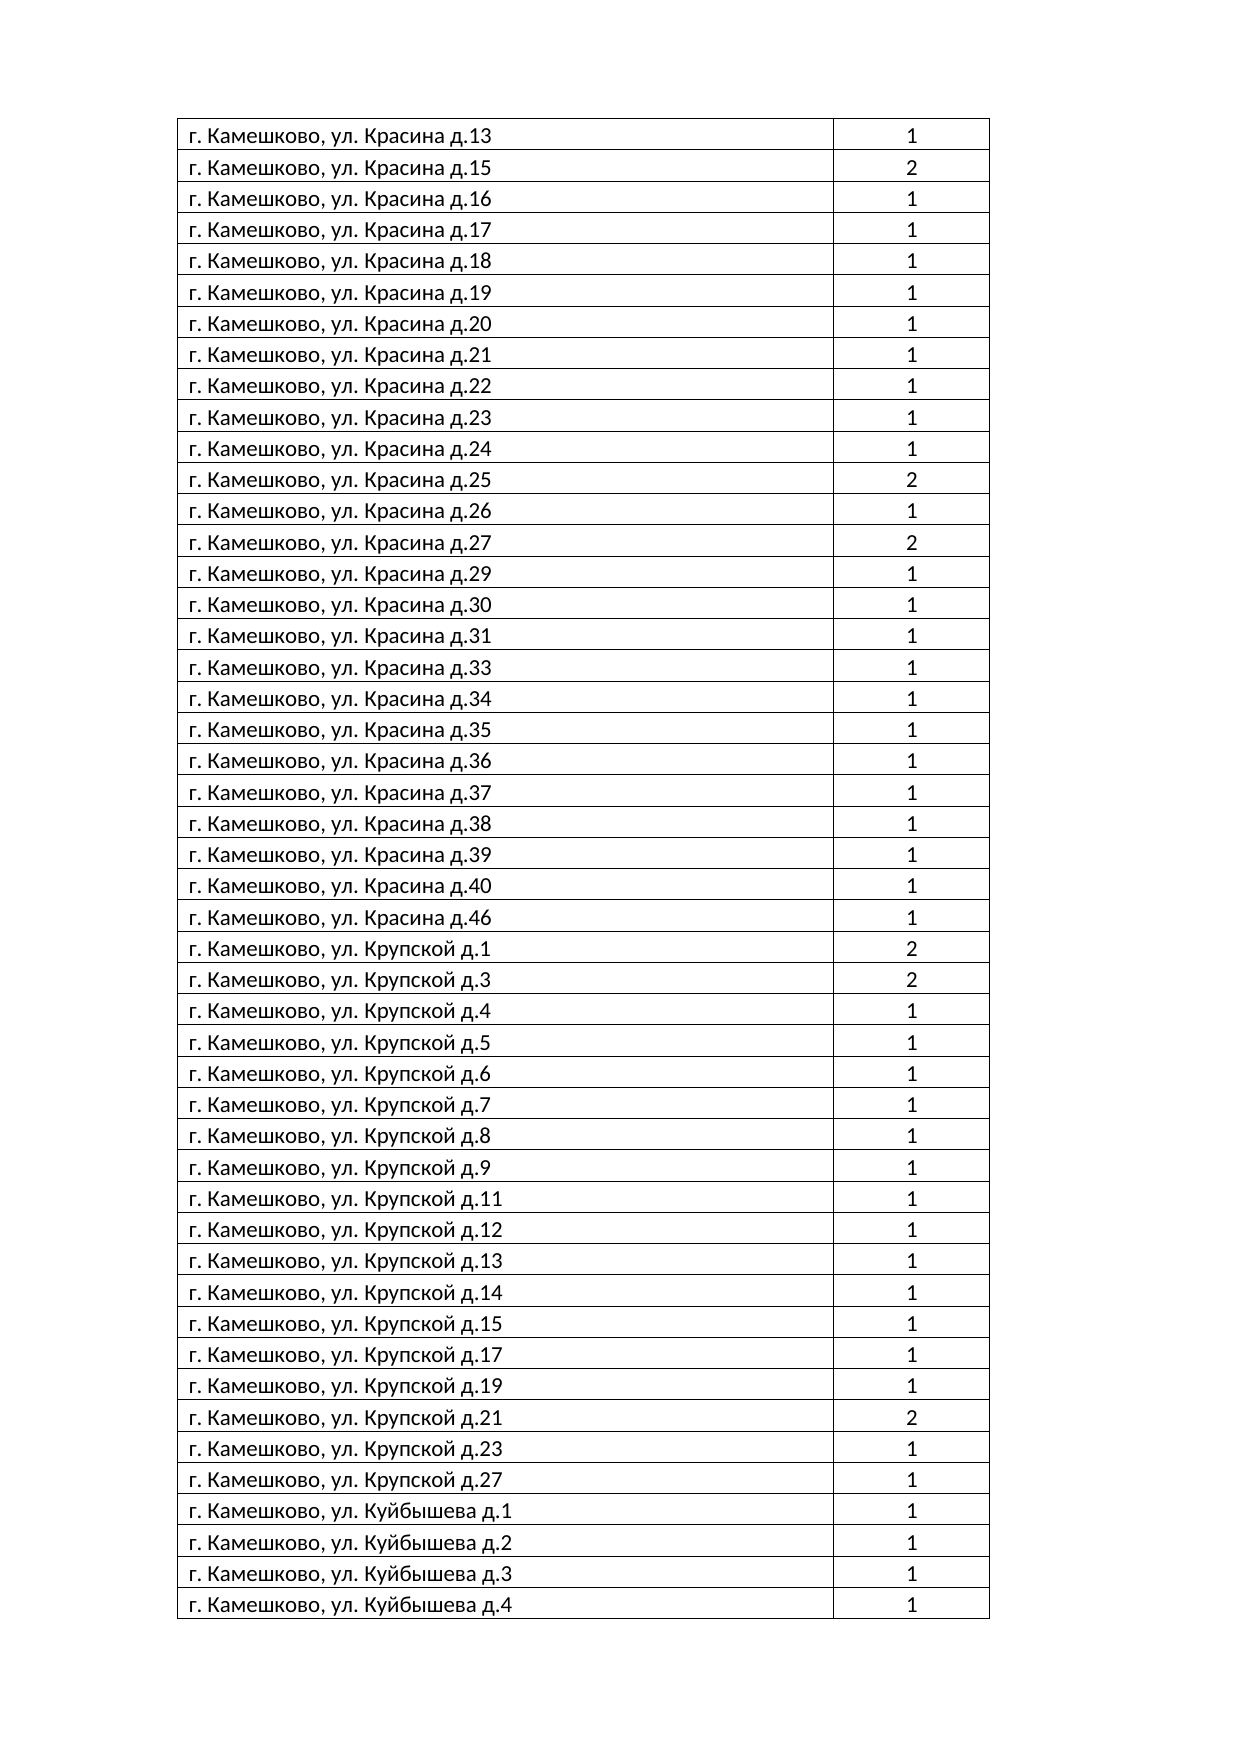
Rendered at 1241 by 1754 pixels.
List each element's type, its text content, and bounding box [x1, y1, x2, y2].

table_cell г. Камешково, ул. Красина д.15 [178, 150, 833, 181]
table_cell г. Камешково, ул. Крупской д.5 [178, 1025, 833, 1056]
table_cell 1 [834, 682, 989, 712]
table_cell 1 [834, 838, 989, 868]
table_cell г. Камешково, ул. Красина д.25 [178, 463, 833, 493]
table_cell 2 [834, 963, 989, 993]
table_cell г. Камешково, ул. Крупской д.19 [178, 1369, 833, 1399]
table_cell г. Камешково, ул. Красина д.46 [178, 900, 833, 931]
table_cell г. Камешково, ул. Крупской д.15 [178, 1307, 833, 1337]
table_cell г. Камешково, ул. Крупской д.6 [178, 1057, 833, 1087]
table_cell г. Камешково, ул. Красина д.30 [178, 588, 833, 618]
table_cell 2 [834, 463, 989, 493]
table_cell г. Камешково, ул. Красина д.13 [178, 119, 833, 149]
table_cell г. Камешково, ул. Крупской д.11 [178, 1182, 833, 1212]
table_cell г. Камешково, ул. Красина д.34 [178, 682, 833, 712]
table_cell 1 [834, 369, 989, 399]
table_cell г. Камешково, ул. Красина д.37 [178, 775, 833, 806]
table_cell г. Камешково, ул. Крупской д.21 [178, 1400, 833, 1431]
table_cell 1 [834, 400, 989, 431]
table_cell г. Камешково, ул. Красина д.33 [178, 650, 833, 681]
table_cell 1 [834, 1525, 989, 1556]
table_cell 1 [834, 494, 989, 524]
table_cell г. Камешково, ул. Красина д.20 [178, 307, 833, 337]
table_cell 1 [834, 1588, 989, 1618]
table_cell 1 [834, 1025, 989, 1056]
table_cell г. Камешково, ул. Красина д.21 [178, 338, 833, 368]
table_cell 1 [834, 1307, 989, 1337]
table_cell г. Камешково, ул. Крупской д.23 [178, 1432, 833, 1462]
table_cell 1 [834, 119, 989, 149]
table_cell 1 [834, 1244, 989, 1274]
table_cell 2 [834, 525, 989, 556]
table_cell 1 [834, 900, 989, 931]
table_cell г. Камешково, ул. Красина д.23 [178, 400, 833, 431]
table_cell г. Камешково, ул. Крупской д.17 [178, 1338, 833, 1368]
table_cell 1 [834, 1057, 989, 1087]
table_cell г. Камешково, ул. Крупской д.9 [178, 1150, 833, 1181]
table_cell г. Камешково, ул. Красина д.19 [178, 275, 833, 306]
table_cell 1 [834, 244, 989, 274]
table_cell г. Камешково, ул. Красина д.36 [178, 744, 833, 774]
table_cell 1 [834, 557, 989, 587]
table_cell 1 [834, 1369, 989, 1399]
table_cell г. Камешково, ул. Крупской д.4 [178, 994, 833, 1024]
table_cell 2 [834, 932, 989, 962]
table_cell 1 [834, 432, 989, 462]
table_cell 1 [834, 619, 989, 649]
table_cell г. Камешково, ул. Крупской д.1 [178, 932, 833, 962]
table_cell г. Камешково, ул. Красина д.26 [178, 494, 833, 524]
table_cell 1 [834, 1463, 989, 1493]
table_cell 1 [834, 1338, 989, 1368]
table_cell 1 [834, 1182, 989, 1212]
table_cell г. Камешково, ул. Красина д.31 [178, 619, 833, 649]
table_cell г. Камешково, ул. Куйбышева д.1 [178, 1494, 833, 1524]
table_cell г. Камешково, ул. Красина д.27 [178, 525, 833, 556]
table_cell 1 [834, 338, 989, 368]
table_cell 1 [834, 1494, 989, 1524]
table_cell 1 [834, 744, 989, 774]
table_cell 1 [834, 1119, 989, 1149]
table_cell 1 [834, 994, 989, 1024]
table_cell 1 [834, 1088, 989, 1118]
table_cell 1 [834, 1432, 989, 1462]
table_cell г. Камешково, ул. Красина д.22 [178, 369, 833, 399]
table_cell г. Камешково, ул. Крупской д.14 [178, 1275, 833, 1306]
table_cell 2 [834, 1400, 989, 1431]
table_cell г. Камешково, ул. Крупской д.13 [178, 1244, 833, 1274]
table_cell 1 [834, 1557, 989, 1587]
table_cell 1 [834, 307, 989, 337]
table_cell г. Камешково, ул. Красина д.40 [178, 869, 833, 899]
table_cell г. Камешково, ул. Крупской д.3 [178, 963, 833, 993]
table_cell г. Камешково, ул. Куйбышева д.2 [178, 1525, 833, 1556]
table_cell 1 [834, 213, 989, 243]
table_cell г. Камешково, ул. Красина д.39 [178, 838, 833, 868]
table_cell 1 [834, 807, 989, 837]
table_cell г. Камешково, ул. Крупской д.27 [178, 1463, 833, 1493]
table_cell 1 [834, 182, 989, 212]
table_cell г. Камешково, ул. Крупской д.12 [178, 1213, 833, 1243]
table_cell 1 [834, 1150, 989, 1181]
table_cell 1 [834, 1275, 989, 1306]
table_cell 1 [834, 869, 989, 899]
table_cell г. Камешково, ул. Красина д.17 [178, 213, 833, 243]
table_cell г. Камешково, ул. Куйбышева д.3 [178, 1557, 833, 1587]
table_cell 1 [834, 275, 989, 306]
table_cell г. Камешково, ул. Красина д.35 [178, 713, 833, 743]
table_cell г. Камешково, ул. Крупской д.8 [178, 1119, 833, 1149]
table_cell г. Камешково, ул. Красина д.24 [178, 432, 833, 462]
table_cell 1 [834, 775, 989, 806]
table_cell 1 [834, 588, 989, 618]
table_cell г. Камешково, ул. Красина д.16 [178, 182, 833, 212]
table_cell г. Камешково, ул. Куйбышева д.4 [178, 1588, 833, 1618]
table_cell г. Камешково, ул. Красина д.38 [178, 807, 833, 837]
table_cell г. Камешково, ул. Крупской д.7 [178, 1088, 833, 1118]
table_cell 1 [834, 650, 989, 681]
table_cell 1 [834, 1213, 989, 1243]
table_cell 1 [834, 713, 989, 743]
table_cell г. Камешково, ул. Красина д.29 [178, 557, 833, 587]
table_cell 2 [834, 150, 989, 181]
table_cell г. Камешково, ул. Красина д.18 [178, 244, 833, 274]
